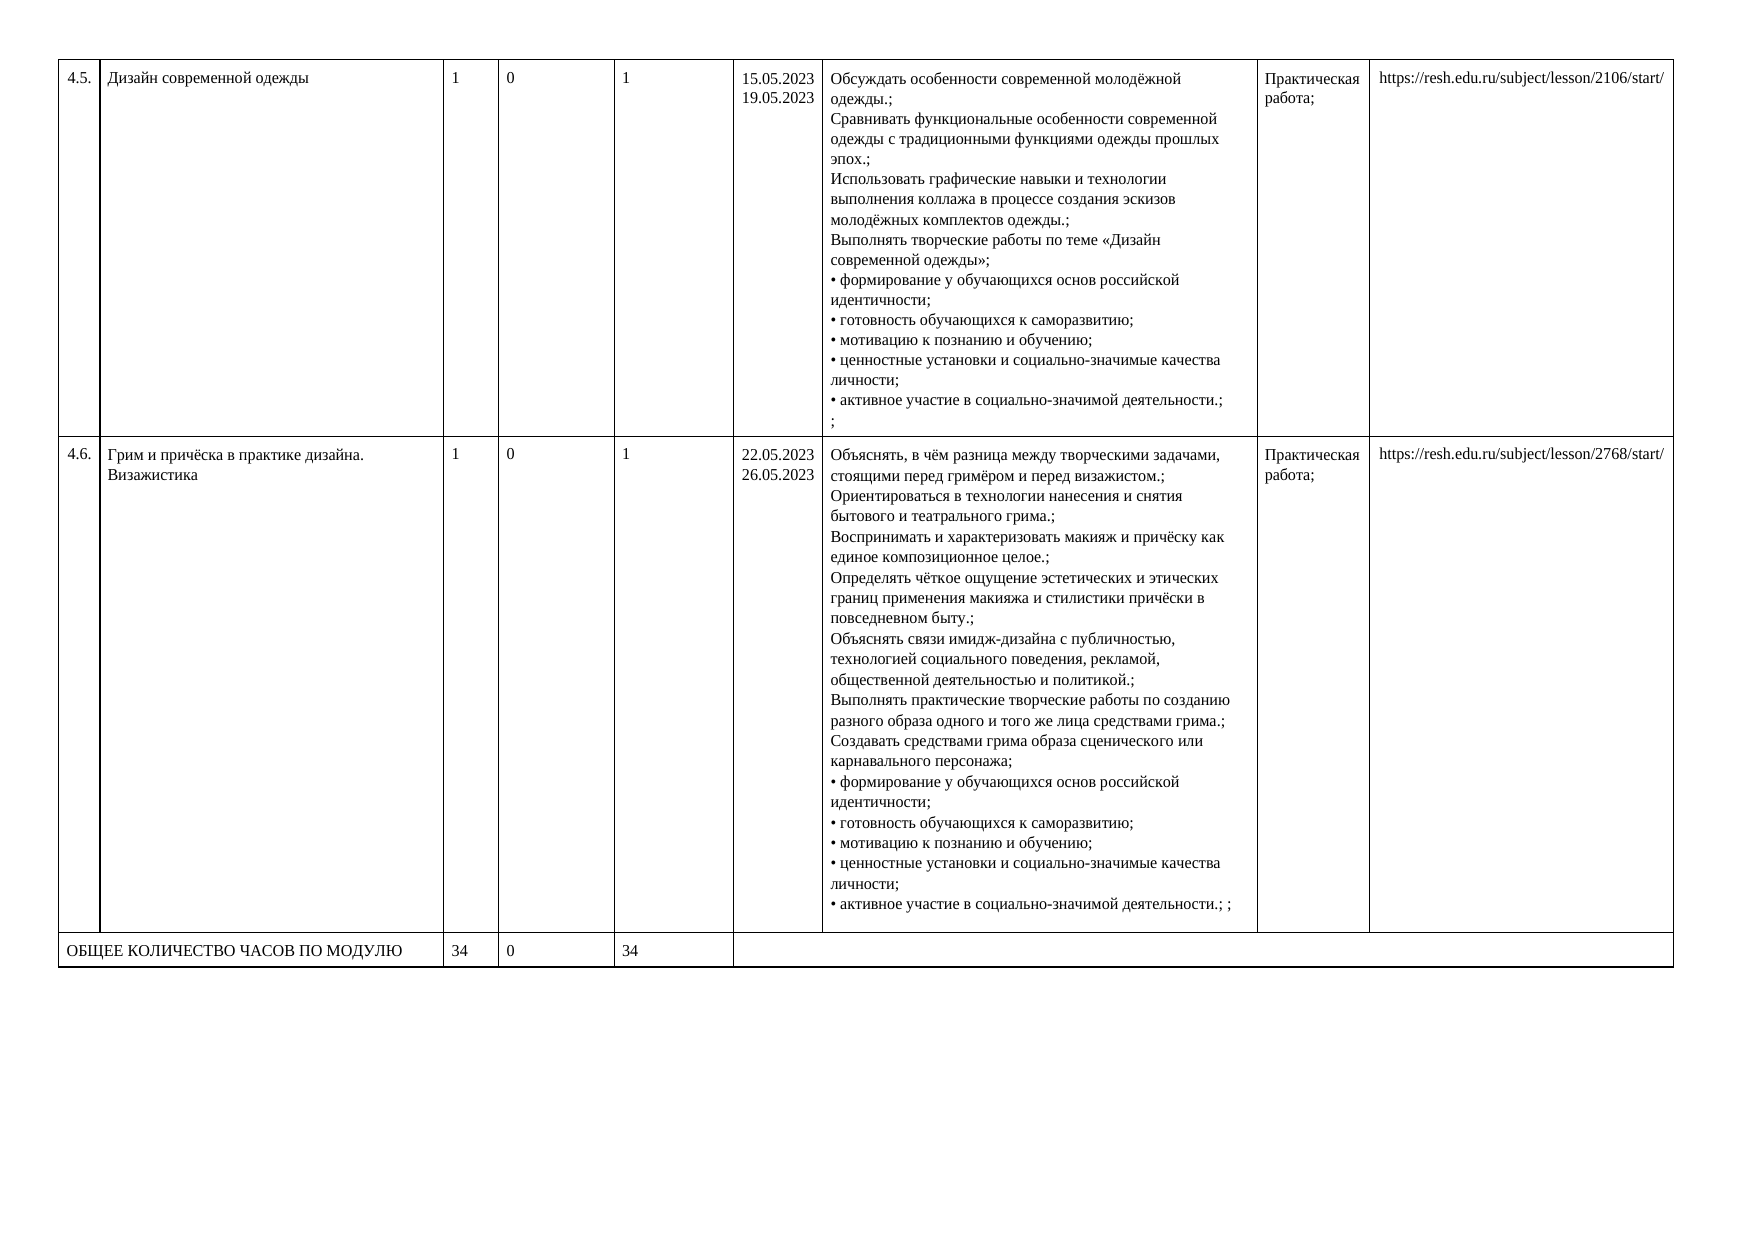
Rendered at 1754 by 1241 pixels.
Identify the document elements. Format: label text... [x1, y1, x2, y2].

table_cell 0 [499, 933, 614, 966]
table_cell 4.6. [59, 437, 99, 932]
table_cell [734, 933, 1673, 966]
table_header 4.5. [59, 60, 99, 436]
table_cell 1 [444, 437, 498, 932]
table_cell 22.05.2023 26.05.2023 [734, 437, 822, 932]
table_header 1 [444, 60, 498, 436]
table_header Дизайн современной одежды [101, 60, 443, 436]
table_header 1 [615, 60, 733, 436]
table_cell 34 [444, 933, 498, 966]
table_header 0 [499, 60, 614, 436]
table_cell 1 [615, 437, 733, 932]
table_header https://resh.edu.ru/subject/lesson/2106/start/ [1370, 60, 1673, 436]
table_cell Практическая работа; [1258, 437, 1369, 932]
table_header Обсуждать особенности современной молодёжной одежды.; Сравнивать функциональные особенности современной одежды с традиционными функциями одежды прошлых эпох.; Использовать графические навыки и технологии выполнения коллажа в процессе создания эскизов молодёжных комплектов одежды.; Выполнять творческие работы по теме «Дизайн современной одежды»; • формирование у обучающихся основ российской идентичности; • готовность обучающихся к саморазвитию; • мотивацию к познанию и обучению; • ценностные установки и социально-значимые качества личности; • активное участие в социально-значимой деятельности.; ; [823, 60, 1257, 436]
table_cell https://resh.edu.ru/subject/lesson/2768/start/ [1370, 437, 1673, 932]
table_cell ОБЩЕЕ КОЛИЧЕСТВО ЧАСОВ ПО МОДУЛЮ [59, 933, 443, 966]
table_header 15.05.2023 19.05.2023 [734, 60, 822, 436]
table_header Практическая работа; [1258, 60, 1369, 436]
table_cell 34 [615, 933, 733, 966]
table_cell Объяснять, в чём разница между творческими задачами, стоящими перед гримёром и перед визажистом.; Ориентироваться в технологии нанесения и снятия бытового и театрального грима.; Воспринимать и характеризовать макияж и причёску как единое композиционное целое.; Определять чёткое ощущение эстетических и этических границ применения макияжа и стилистики причёски в повседневном быту.; Объяснять связи имидж-дизайна с публичностью, технологией социального поведения, рекламой, общественной деятельностью и политикой.; Выполнять практические творческие работы по созданию разного образа одного и того же лица средствами грима.; Создавать средствами грима образа сценического или карнавального персонажа; • формирование у обучающихся основ российской идентичности; • готовность обучающихся к саморазвитию; • мотивацию к познанию и обучению; • ценностные установки и социально-значимые качества личности; • активное участие в социально-значимой деятельности.; ; [823, 437, 1257, 932]
table_cell 0 [499, 437, 614, 932]
table_cell Грим и причёска в практике дизайна. Визажистика [101, 437, 443, 932]
